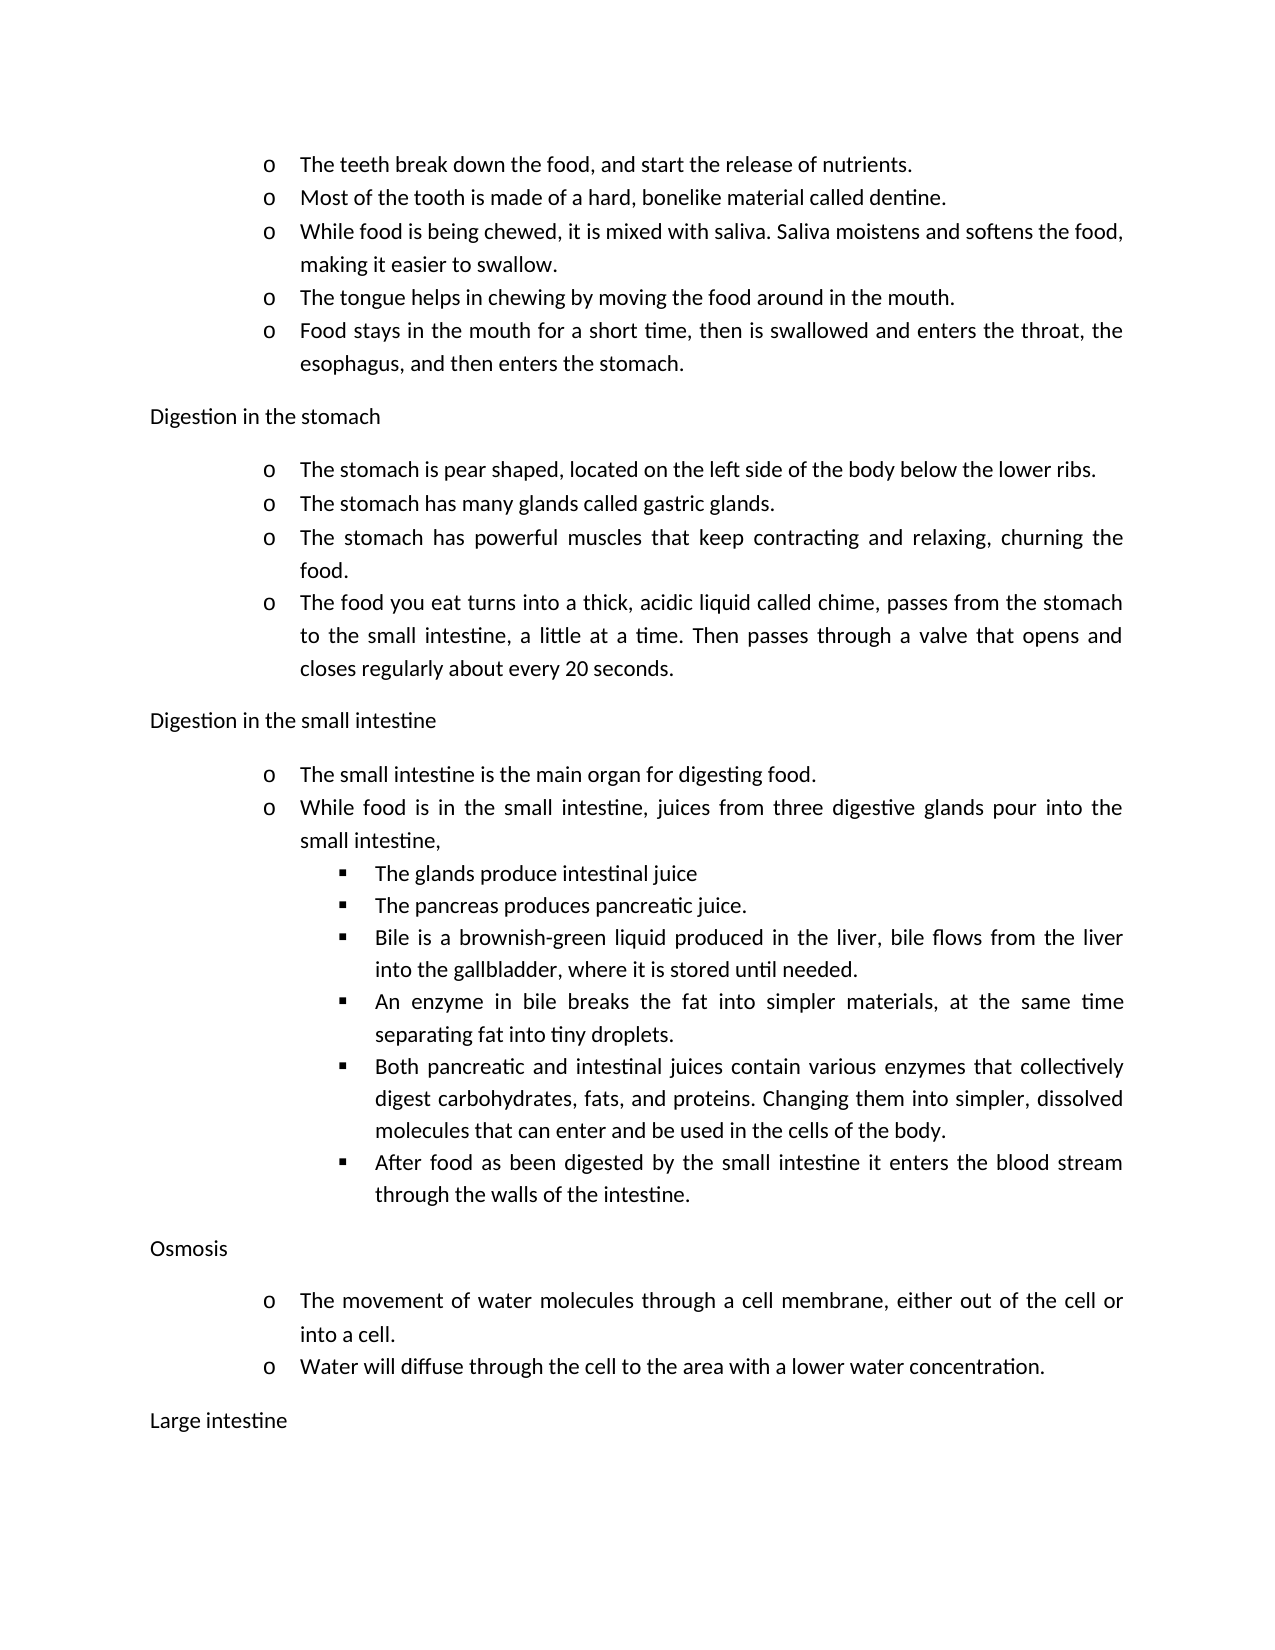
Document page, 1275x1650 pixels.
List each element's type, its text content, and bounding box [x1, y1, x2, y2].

list Water will diffuse through the cell to the area with a lower water concentration. [262, 1352, 1125, 1381]
list The movement of water molecules through a cell membrane, either out of the cell or into a cell. [262, 1287, 1125, 1348]
list The small intestine is the main organ for digesting food. [262, 760, 1125, 789]
list The stomach has powerful muscles that keep contracting and relaxing, churning the food. [262, 523, 1125, 584]
text Digestion in the small intestine [150, 707, 1125, 735]
list Bile is a brownish-green liquid produced in the liver, bile flows from the liver into the gallbladder, where it is stored until needed. [337, 923, 1125, 983]
list The stomach has many glands called gastric glands. [262, 489, 1125, 518]
list After food as been digested by the small intestine it enters the blood stream through the walls of the intestine. [337, 1148, 1125, 1209]
text Large intestine [150, 1407, 1125, 1434]
list While food is being chewed, it is mixed with saliva. Saliva moistens and softens the food, making it easier to swallow. [262, 217, 1125, 278]
list The stomach is pear shaped, located on the left side of the body below the lower ribs. [262, 456, 1125, 485]
list Both pancreatic and intestinal juices contain various enzymes that collectively digest carbohydrates, fats, and proteins. Changing them into simpler, dissolved molecules that can enter and be used in the cells of the body. [337, 1052, 1125, 1144]
text Osmosis [150, 1234, 1125, 1262]
list The tongue helps in chewing by moving the food around in the mouth. [262, 283, 1125, 312]
list An enzyme in bile breaks the fat into simpler materials, at the same time separating fat into tiny droplets. [337, 987, 1125, 1048]
list The teeth break down the food, and start the release of nutrients. [262, 150, 1125, 179]
list The food you eat turns into a thick, acidic liquid called chime, passes from the stomach to the small intestine, a little at a time. Then passes through a valve that opens and closes regularly about every 20 seconds. [262, 588, 1125, 682]
list Food stays in the mouth for a short time, then is swallowed and enters the throat, the esophagus, and then enters the stomach. [262, 316, 1125, 377]
list While food is in the small intestine, juices from three digestive glands pour into the small intestine, [262, 793, 1125, 854]
list The pancreas produces pancreatic juice. [337, 891, 1125, 919]
text Digestion in the stomach [150, 402, 1125, 431]
list The glands produce intestinal juice [337, 859, 1125, 887]
list Most of the tooth is made of a hard, bonelike material called dentine. [262, 183, 1125, 213]
